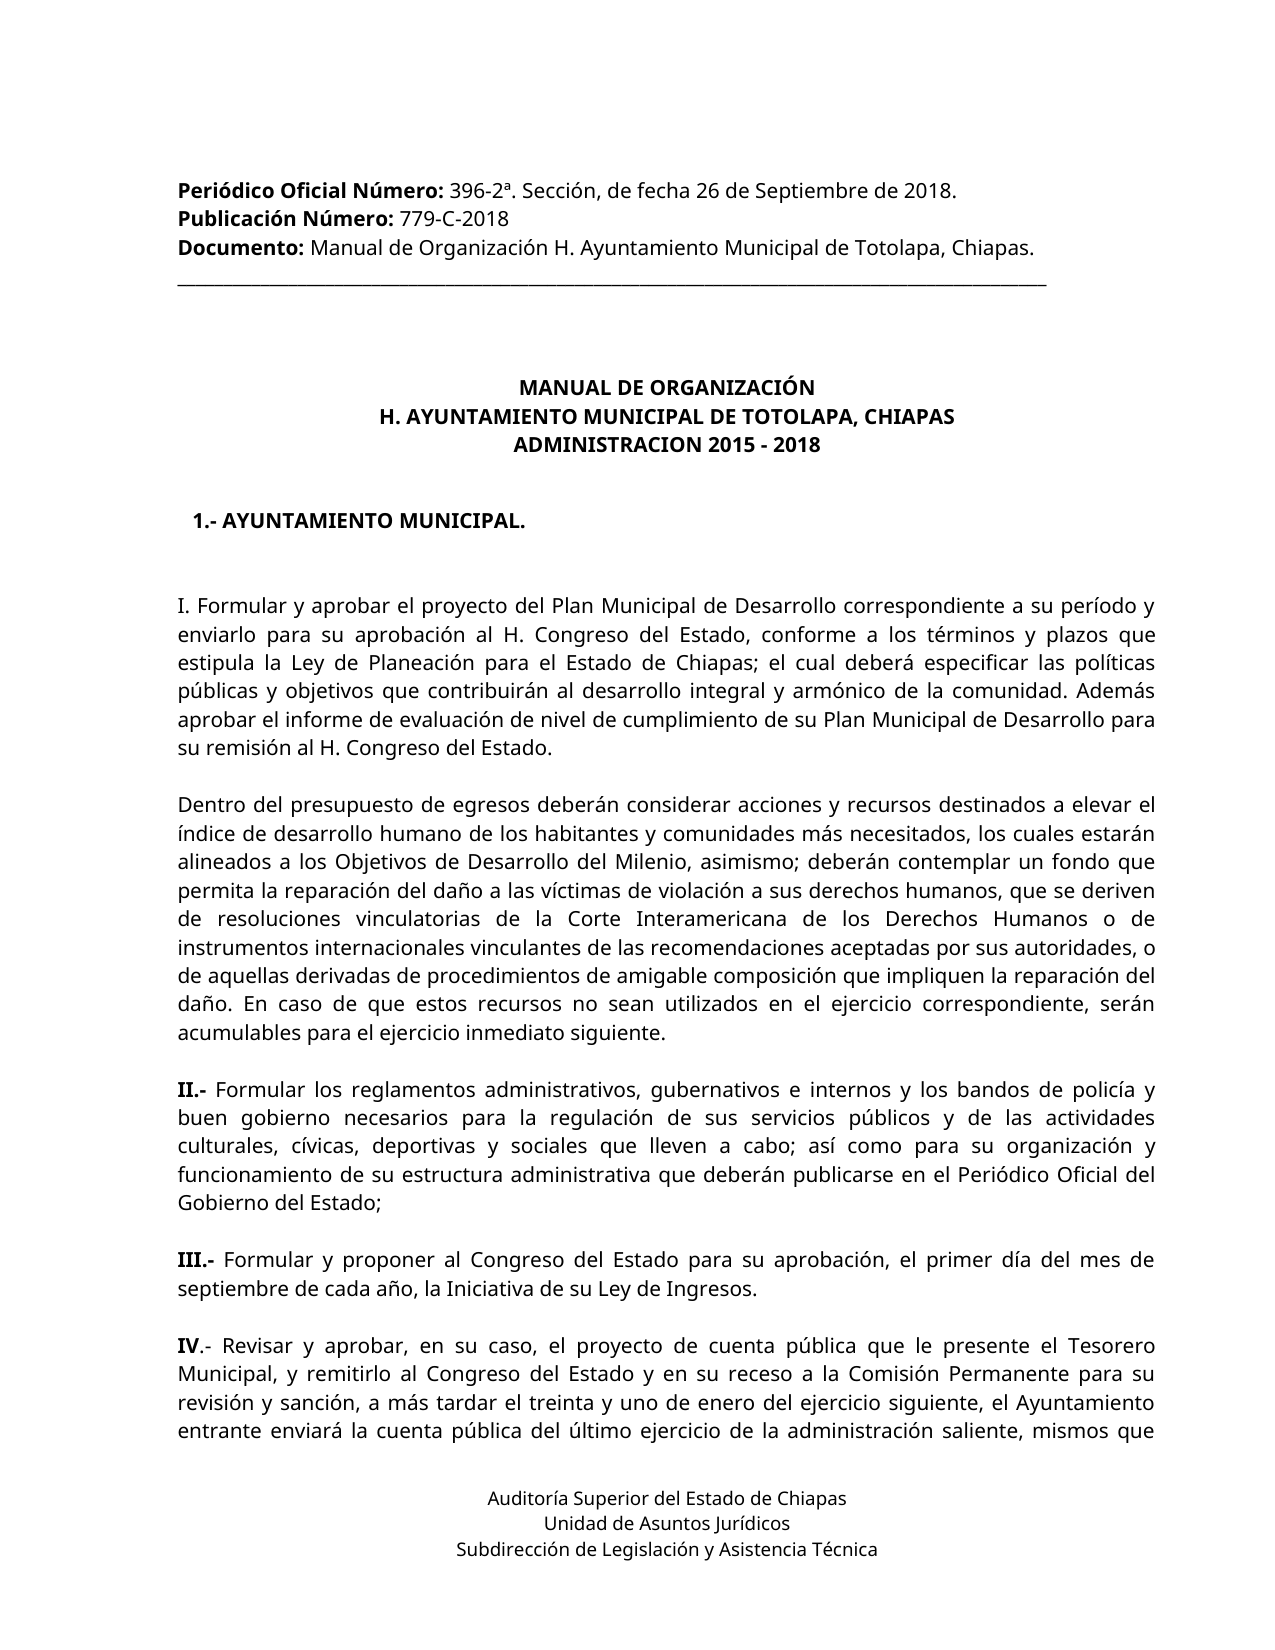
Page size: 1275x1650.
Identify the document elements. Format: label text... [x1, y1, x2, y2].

text Periódico Oficial Número: 396-2ª. Sección, de fecha 26 de Septiembre de 2018. [177, 176, 1157, 204]
text III.- Formular y proponer al Congreso del Estado para su aprobación, el primer día del mes de septiembre de cada año, la Iniciativa de su Ley de Ingresos. [177, 1245, 1157, 1302]
text H. AYUNTAMIENTO MUNICIPAL DE TOTOLAPA, CHIAPAS [177, 402, 1157, 430]
text 1.- AYUNTAMIENTO MUNICIPAL. [192, 506, 1157, 534]
text Publicación Número: 779-C-2018 [177, 204, 1157, 233]
text II.- Formular los reglamentos administrativos, gubernativos e internos y los bandos de policía y buen gobierno necesarios para la regulación de sus servicios públicos y de las actividades culturales, cívicas, deportivas y sociales que lleven a cabo; así como para su organización y funcionamiento de su estructura administrativa que deberán publicarse en el Periódico Oficial del Gobierno del Estado; [177, 1075, 1157, 1217]
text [177, 1331, 1157, 1444]
text MANUAL DE ORGANIZACIÓN [177, 373, 1157, 402]
text ADMINISTRACION 2015 - 2018 [177, 430, 1157, 459]
text Documento: Manual de Organización H. Ayuntamiento Municipal de Totolapa, Chiapas. [177, 233, 1157, 261]
text ______________________________________________________________________________________________ [177, 261, 1157, 290]
text I. Formular y aprobar el proyecto del Plan Municipal de Desarrollo correspondiente a su período y enviarlo para su aprobación al H. Congreso del Estado, conforme a los términos y plazos que estipula la Ley de Planeación para el Estado de Chiapas; el cual deberá especificar las políticas públicas y objetivos que contribuirán al desarrollo integral y armónico de la comunidad. Además aprobar el informe de evaluación de nivel de cumplimiento de su Plan Municipal de Desarrollo para su remisión al H. Congreso del Estado. [177, 591, 1157, 762]
text Dentro del presupuesto de egresos deberán considerar acciones y recursos destinados a elevar el índice de desarrollo humano de los habitantes y comunidades más necesitados, los cuales estarán alineados a los Objetivos de Desarrollo del Milenio, asimismo; deberán contemplar un fondo que permita la reparación del daño a las víctimas de violación a sus derechos humanos, que se deriven de resoluciones vinculatorias de la Corte Interamericana de los Derechos Humanos o de instrumentos internacionales vinculantes de las recomendaciones aceptadas por sus autoridades, o de aquellas derivadas de procedimientos de amigable composición que impliquen la reparación del daño. En caso de que estos recursos no sean utilizados en el ejercicio correspondiente, serán acumulables para el ejercicio inmediato siguiente. [177, 790, 1157, 1046]
